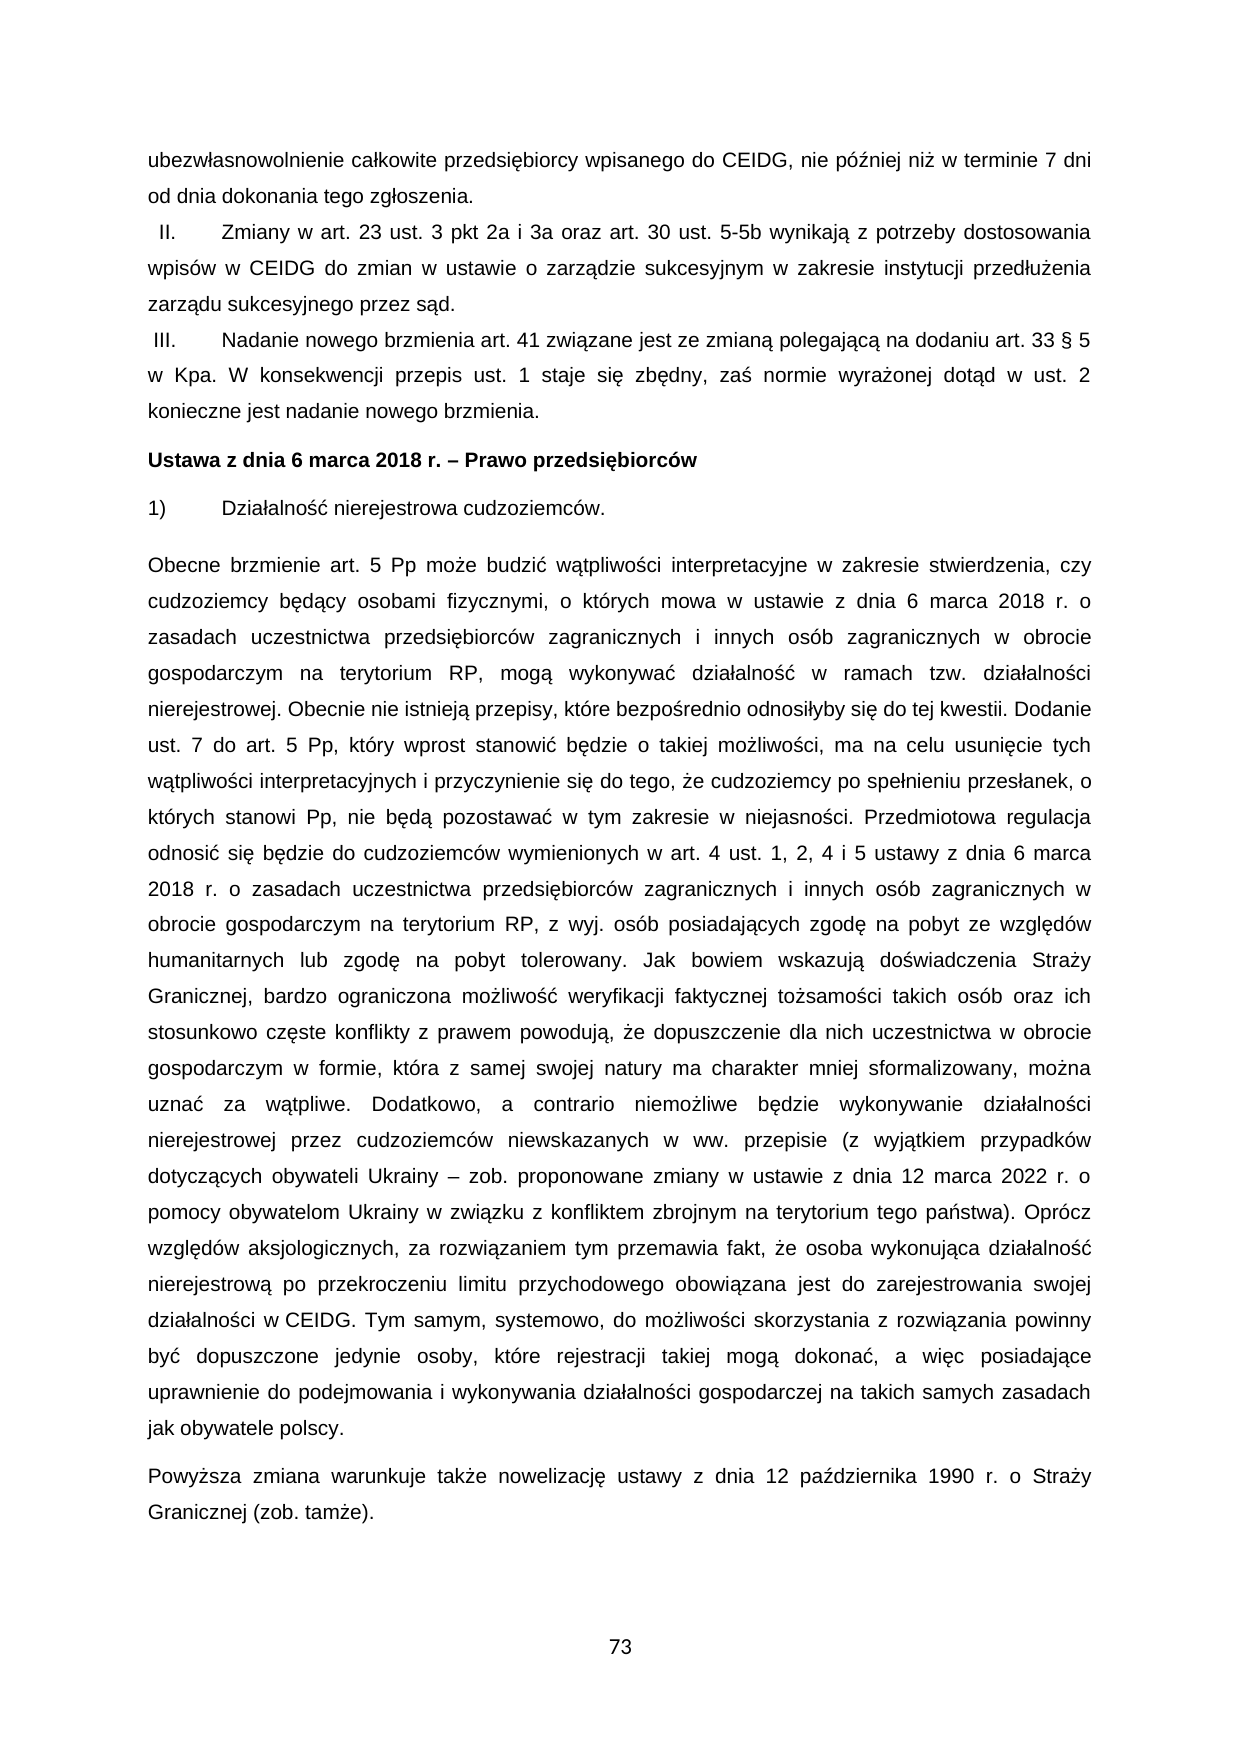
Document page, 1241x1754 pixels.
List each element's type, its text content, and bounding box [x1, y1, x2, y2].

list Zmiany w art. 23 ust. 3 pkt 2a i 3a oraz art. 30 ust. 5-5b wynikają z potrzeby dostosowania wpisów w CEIDG do zmian w ustawie o zarządzie sukcesyjnym w zakresie instytucji przedłużenia zarządu sukcesyjnego przez sąd. [148, 219, 1092, 315]
text Powyższa zmiana warunkuje także nowelizację ustawy z dnia 12 października 1990 r. o Straży Granicznej (zob. tamże). [148, 1464, 1092, 1524]
list Działalność nierejestrowa cudzoziemców. [148, 496, 1092, 520]
list Nadanie nowego brzmienia art. 41 związane jest ze zmianą polegającą na dodaniu art. 33 § 5 w Kpa. W konsekwencji przepis ust. 1 staje się zbędny, zaś normie wyrażonej dotąd w ust. 2 konieczne jest nadanie nowego brzmienia. [148, 327, 1092, 423]
text Obecne brzmienie art. 5 Pp może budzić wątpliwości interpretacyjne w zakresie stwierdzenia, czy cudzoziemcy będący osobami fizycznymi, o których mowa w ustawie z dnia 6 marca 2018 r. o zasadach uczestnictwa przedsiębiorców zagranicznych i innych osób zagranicznych w obrocie gospodarczym na terytorium RP, mogą wykonywać działalność w ramach tzw. działalności nierejestrowej. Obecnie nie istnieją przepisy, które bezpośrednio odnosiłyby się do tej kwestii. Dodanie ust. 7 do art. 5 Pp, który wprost stanowić będzie o takiej możliwości, ma na celu usunięcie tych wątpliwości interpretacyjnych i przyczynienie się do tego, że cudzoziemcy po spełnieniu przesłanek, o których stanowi Pp, nie będą pozostawać w tym zakresie w niejasności. Przedmiotowa regulacja odnosić się będzie do cudzoziemców wymienionych w art. 4 ust. 1, 2, 4 i 5 ustawy z dnia 6 marca 2018 r. o zasadach uczestnictwa przedsiębiorców zagranicznych i innych osób zagranicznych w obrocie gospodarczym na terytorium RP, z wyj. osób posiadających zgodę na pobyt ze względów humanitarnych lub zgodę na pobyt tolerowany. Jak bowiem wskazują doświadczenia Straży Granicznej, bardzo ograniczona możliwość weryfikacji faktycznej tożsamości takich osób oraz ich stosunkowo częste konflikty z prawem powodują, że dopuszczenie dla nich uczestnictwa w obrocie gospodarczym w formie, która z samej swojej natury ma charakter mniej sformalizowany, można uznać za wątpliwe. Dodatkowo, a contrario niemożliwe będzie wykonywanie działalności nierejestrowej przez cudzoziemców niewskazanych w ww. przepisie (z wyjątkiem przypadków dotyczących obywateli Ukrainy – zob. proponowane zmiany w ustawie z dnia 12 marca 2022 r. o pomocy obywatelom Ukrainy w związku z konfliktem zbrojnym na terytorium tego państwa). Oprócz względów aksjologicznych, za rozwiązaniem tym przemawia fakt, że osoba wykonująca działalność nierejestrową po przekroczeniu limitu przychodowego obowiązana jest do zarejestrowania swojej działalności w CEIDG. Tym samym, systemowo, do możliwości skorzystania z rozwiązania powinny być dopuszczone jedynie osoby, które rejestracji takiej mogą dokonać, a więc posiadające uprawnienie do podejmowania i wykonywania działalności gospodarczej na takich samych zasadach jak obywatele polscy. [148, 553, 1092, 1439]
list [147, 148, 1092, 208]
subtitle Ustawa z dnia 6 marca 2018 r. – Prawo przedsiębiorców [148, 448, 1092, 472]
